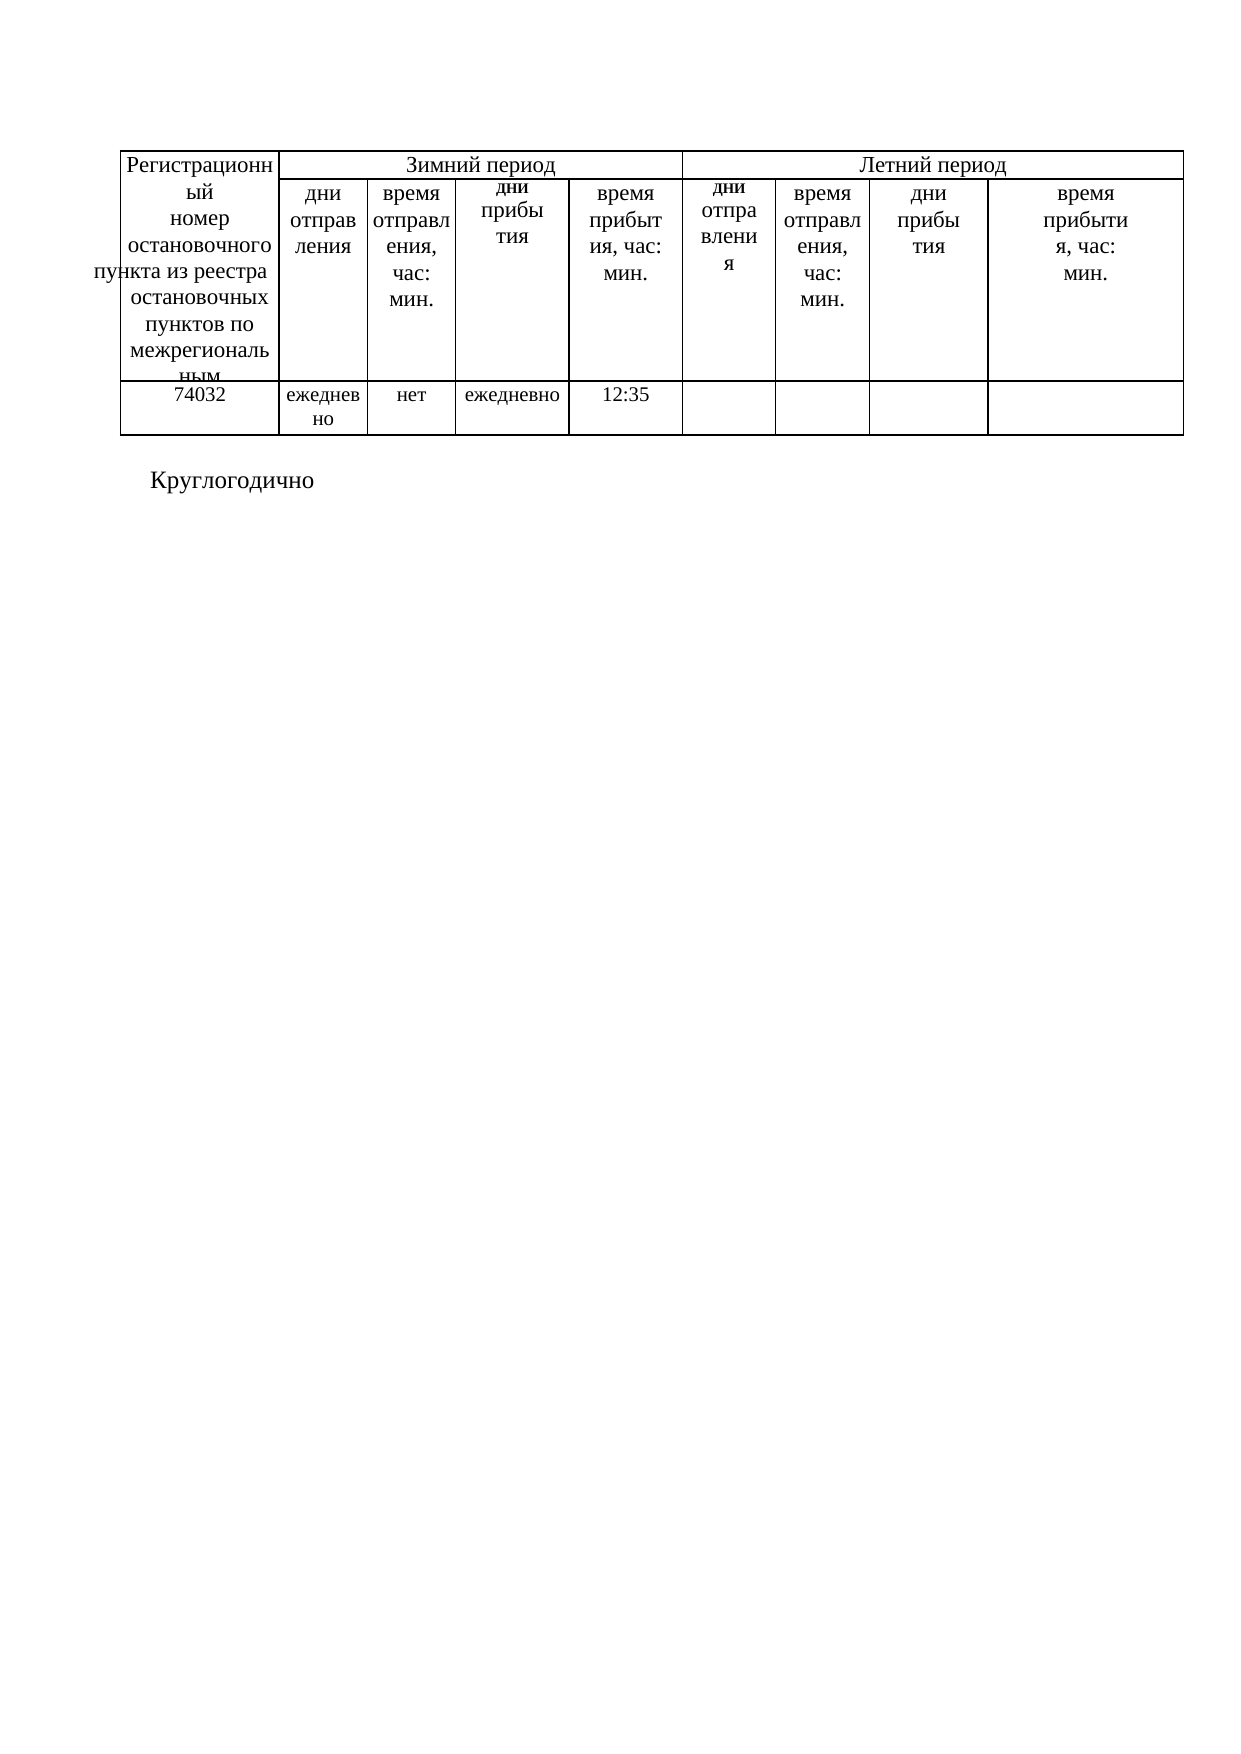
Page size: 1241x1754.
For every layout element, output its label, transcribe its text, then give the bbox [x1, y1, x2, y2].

table_cell [870, 382, 987, 434]
table_cell ежедневно [456, 382, 568, 434]
table_header Зимний период [280, 152, 682, 178]
table_cell ежедневно [280, 382, 367, 434]
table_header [121, 152, 278, 380]
table_cell дни прибы тия [870, 180, 987, 380]
table_cell время отправл ения, час: мин. [368, 180, 455, 380]
table_cell ДНИ прибы тия [456, 180, 568, 380]
table_cell нет [368, 382, 455, 434]
table_header Летний период [683, 152, 1183, 178]
text Круглогодично [150, 465, 1090, 493]
table_cell 12:35 [570, 382, 682, 434]
table_cell ДНИ отпра влени я [683, 180, 775, 380]
table_cell [776, 382, 869, 434]
table_cell [989, 382, 1183, 434]
table_cell дни отправ ления [280, 180, 367, 380]
table_cell [683, 382, 775, 434]
table_cell время прибыти я, час: мин. [989, 180, 1183, 380]
table_cell время прибыт ия, час: мин. [570, 180, 682, 380]
table_cell 74032 [121, 382, 278, 434]
table_cell время отправл ения, час: мин. [776, 180, 869, 380]
